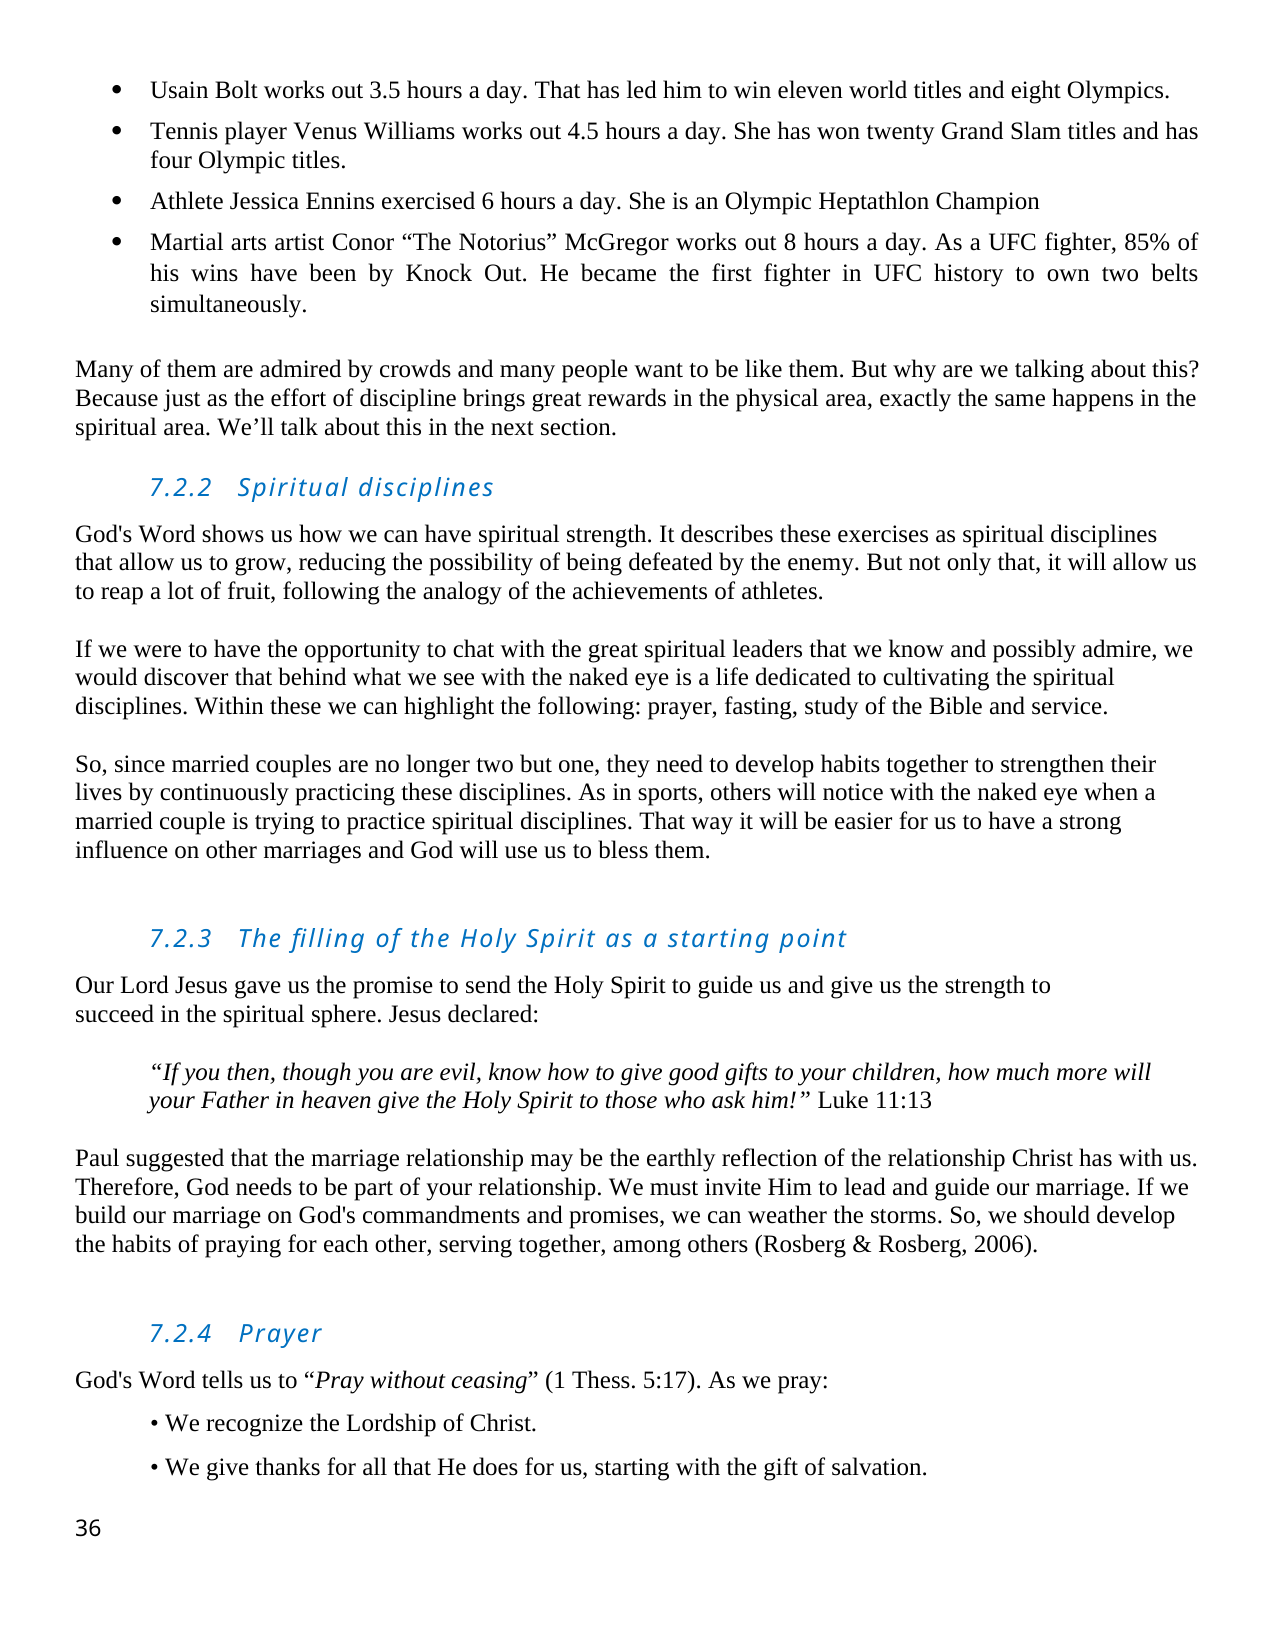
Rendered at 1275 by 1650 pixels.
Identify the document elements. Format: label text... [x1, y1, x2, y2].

list • We give thanks for all that He does for us, starting with the gift of salvation. [150, 1452, 1200, 1481]
list Athlete Jessica Ennins exercised 6 hours a day. She is an Olympic Heptathlon Champion [112, 186, 1200, 215]
text “If you then, though you are evil, know how to give good gifts to your children, how much more will your Father in heaven give the Holy Spirit to those who ask him!” Luke 11:13 [149, 1057, 1200, 1114]
subtitle 7.2.2 Spiritual disciplines [149, 469, 1200, 503]
list Usain Bolt works out 3.5 hours a day. That has led him to win eleven world titles and eight Olympics. [112, 75, 1200, 104]
list Tennis player Venus Williams works out 4.5 hours a day. She has won twenty Grand Slam titles and has four Olympic titles. [112, 116, 1200, 174]
text Paul suggested that the marriage relationship may be the earthly reflection of the relationship Christ has with us. Therefore, God needs to be part of your relationship. We must invite Him to lead and guide our marriage. If we build our marriage on God's commandments and promises, we can weather the storms. So, we should develop the habits of praying for each other, serving together, among others (Rosberg & Rosberg, 2006). [75, 1143, 1200, 1258]
text Our Lord Jesus gave us the promise to send the Holy Spirit to guide us and give us the strength to succeed in the spiritual sphere. Jesus declared: [75, 970, 1136, 1028]
subtitle 7.2.3 The filling of the Holy Spirit as a starting point [149, 921, 1200, 955]
text Many of them are admired by crowds and many people want to be like them. But why are we talking about this? Because just as the effort of discipline brings great rewards in the physical area, exactly the same happens in the spiritual area. We’ll talk about this in the next section. [75, 354, 1200, 441]
list • We recognize the Lordship of Christ. [150, 1408, 1200, 1437]
subtitle Prayer [149, 1315, 1200, 1349]
list God's Word tells us to “Pray without ceasing” (1 Thess. 5:17). As we pray: [75, 1365, 1200, 1393]
text So, since married couples are no longer two but one, they need to develop habits together to strengthen their lives by continuously practicing these disciplines. As in sports, others will notice with the naked eye when a married couple is trying to practice spiritual disciplines. That way it will be easier for us to have a strong influence on other marriages and God will use us to bless them. [75, 749, 1200, 864]
list Martial arts artist Conor “The Notorius” McGregor works out 8 hours a day. As a UFC fighter, 85% of his wins have been by Knock Out. He became the first fighter in UFC history to own two belts simultaneously. [112, 227, 1200, 318]
text If we were to have the opportunity to chat with the great spiritual leaders that we know and possibly admire, we would discover that behind what we see with the naked eye is a life dedicated to cultivating the spiritual disciplines. Within these we can highlight the following: prayer, fasting, study of the Bible and service. [75, 634, 1200, 720]
text God's Word shows us how we can have spiritual strength. It describes these exercises as spiritual disciplines that allow us to grow, reducing the possibility of being defeated by the enemy. But not only that, it will allow us to reap a lot of fruit, following the analogy of the achievements of athletes. [75, 519, 1200, 605]
